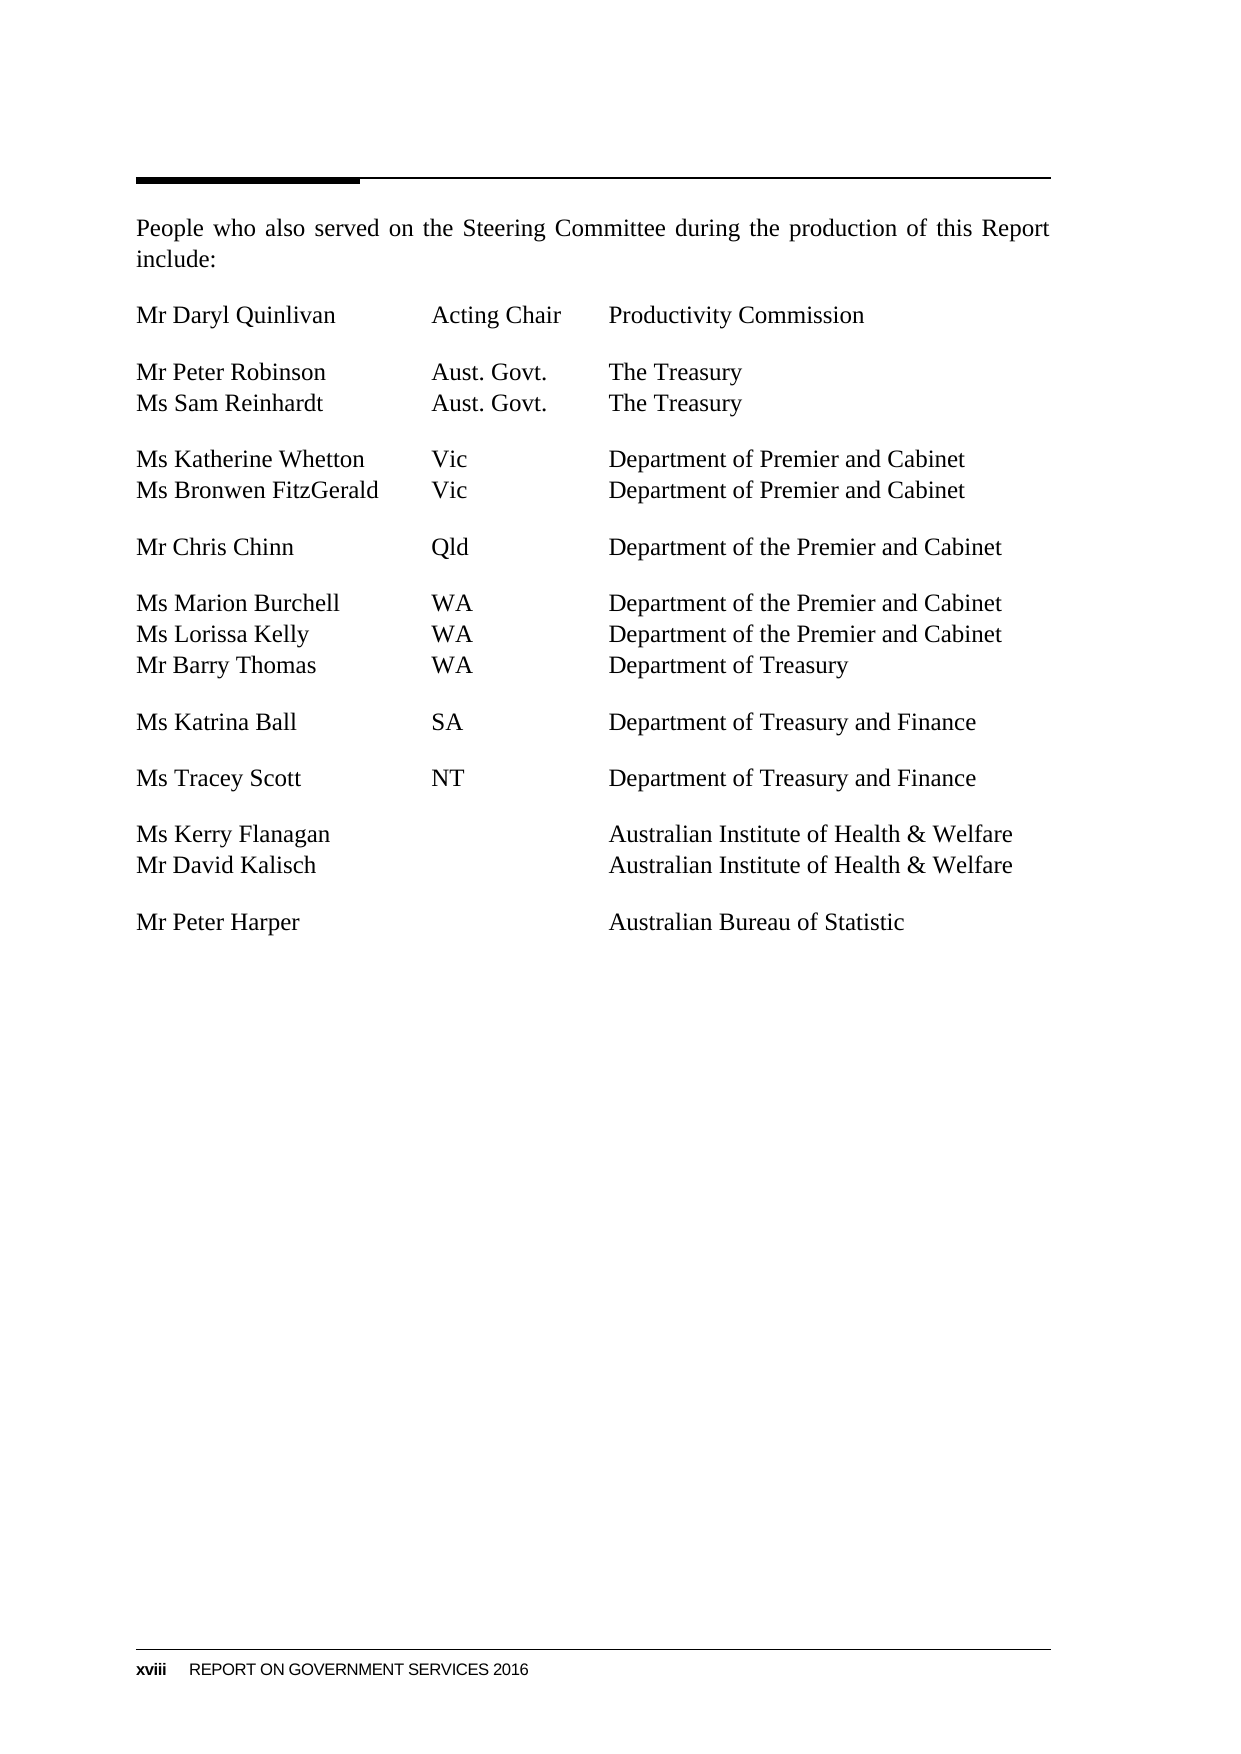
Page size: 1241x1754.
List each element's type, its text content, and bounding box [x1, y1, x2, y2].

text People who also served on the Steering Committee during the production of this Report include: [136, 211, 1051, 273]
text Mr Chris Chinn Qld Department of the Premier and Cabinet [136, 529, 1051, 561]
text Mr Peter Harper Australian Bureau of Statistic [136, 904, 1051, 936]
text Mr Daryl Quinlivan Acting Chair Productivity Commission [136, 298, 1081, 329]
text Ms Marion Burchell WA Department of the Premier and Cabinet Ms Lorissa Kelly WA Department of the Premier and Cabinet Mr Barry Thomas WA Department of Treasury [136, 586, 1051, 679]
text Ms Katrina Ball SA Department of Treasury and Finance [136, 704, 1051, 736]
text Ms Kerry Flanagan Australian Institute of Health & Welfare Mr David Kalisch Australian Institute of Health & Welfare [136, 817, 1051, 879]
text Ms Katherine Whetton Vic Department of Premier and Cabinet Ms Bronwen FitzGerald Vic Department of Premier and Cabinet [136, 442, 1051, 504]
text Mr Peter Robinson Aust. Govt. The Treasury Ms Sam Reinhardt Aust. Govt. The Treasury [136, 354, 1051, 417]
text Ms Tracey Scott NT Department of Treasury and Finance [136, 761, 1051, 792]
